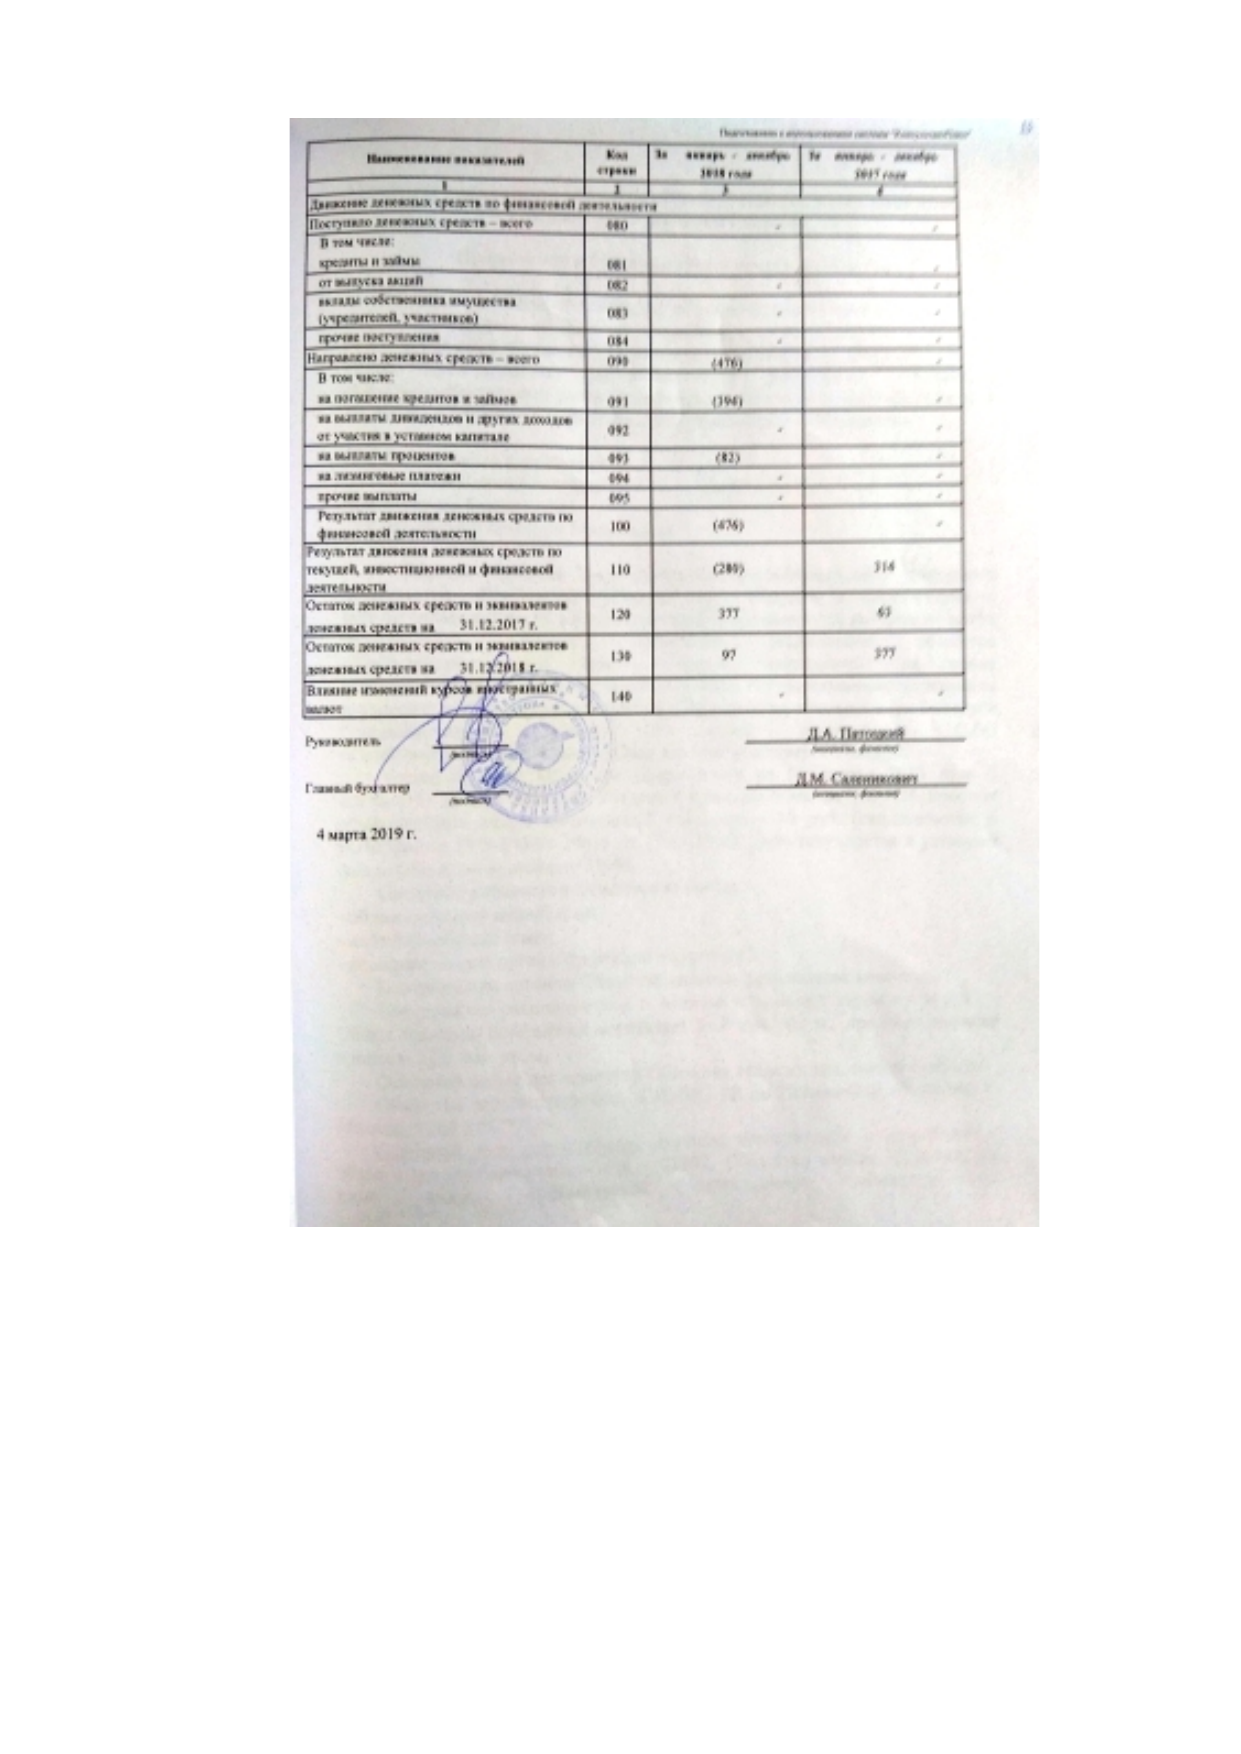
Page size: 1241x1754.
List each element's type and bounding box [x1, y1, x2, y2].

picture [289, 118, 1040, 1227]
